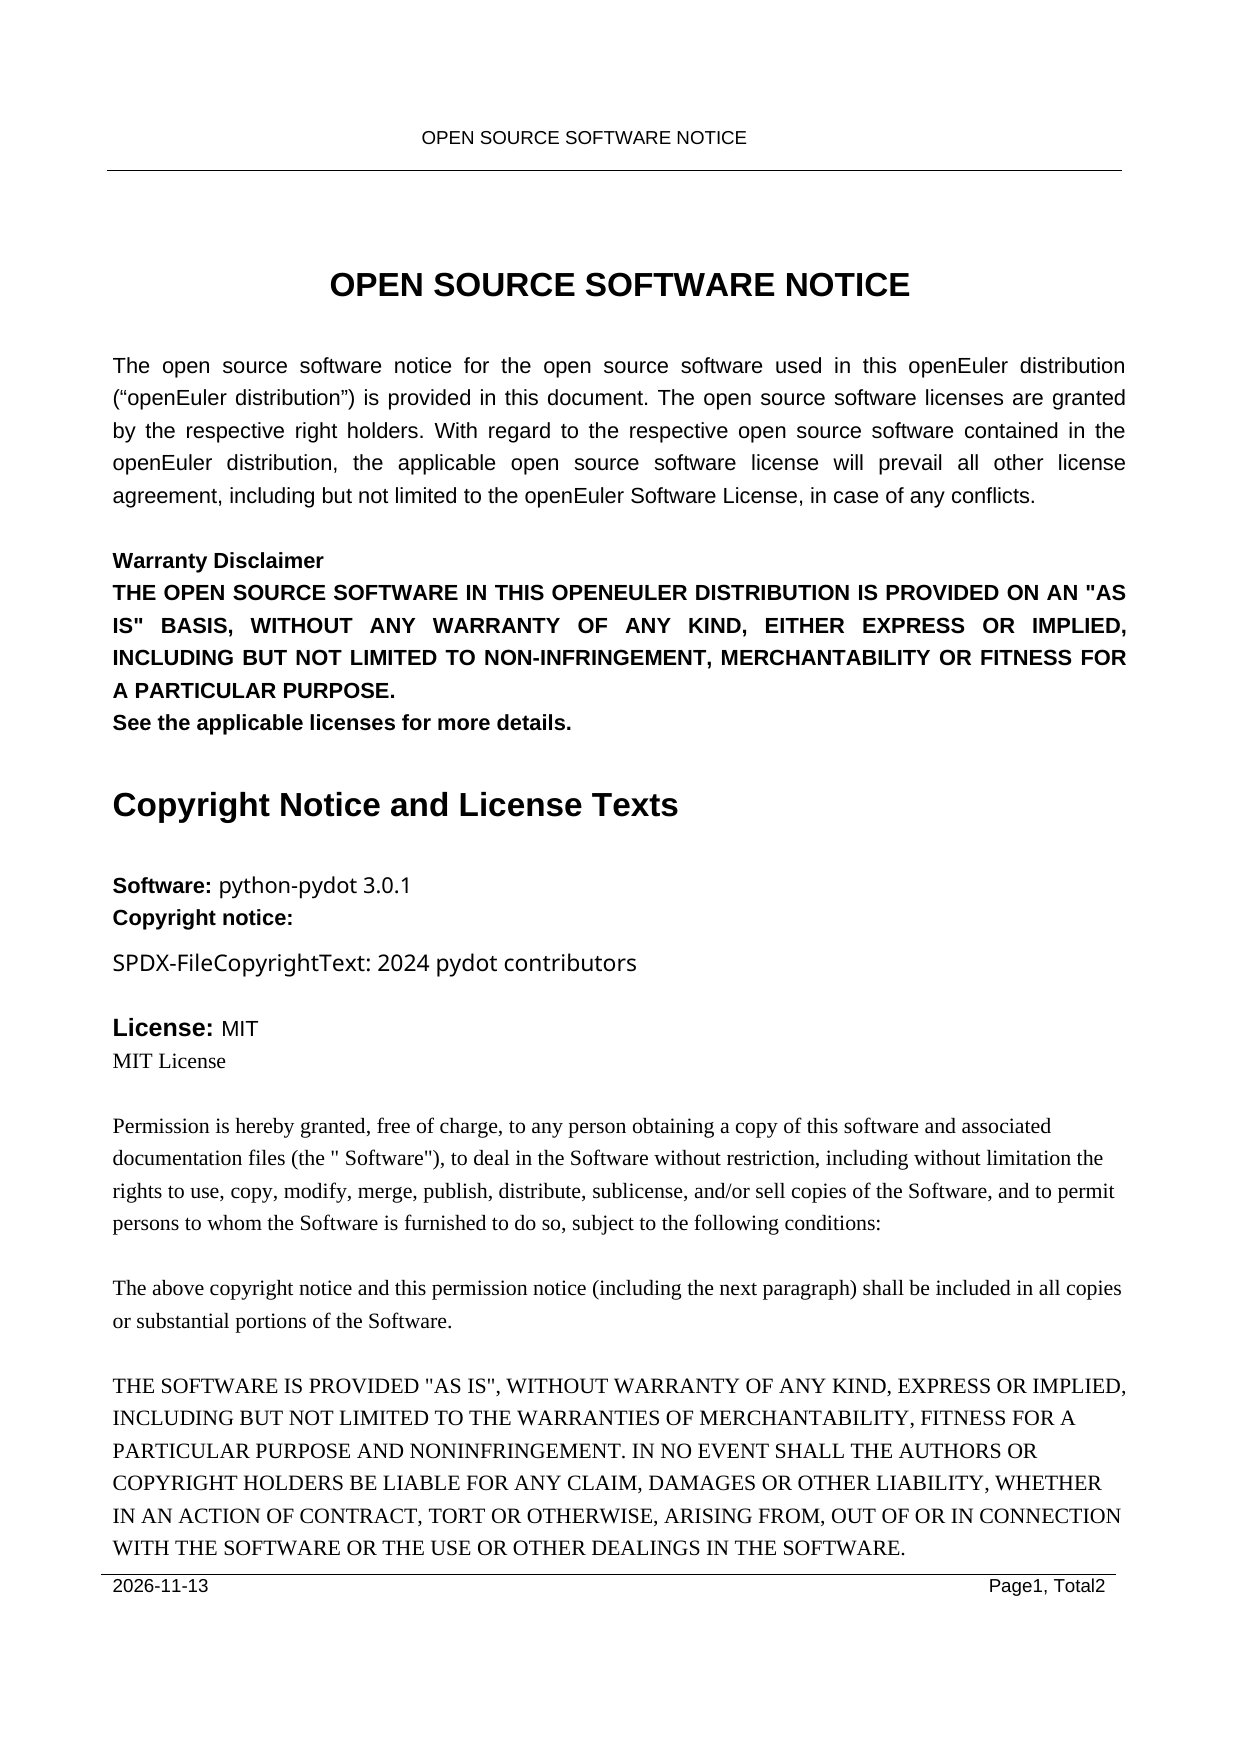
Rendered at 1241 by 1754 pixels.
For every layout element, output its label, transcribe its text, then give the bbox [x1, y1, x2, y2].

title Software: python-pydot 3.0.1 [112, 869, 1128, 901]
text The open source software notice for the open source software used in this openEuler distribution (“openEuler distribution”) is provided in this document. The open source software licenses are granted by the respective right holders. With regard to the respective open source software contained in the openEuler distribution, the applicable open source software license will prevail all other license agreement, including but not limited to the openEuler Software License, in case of any conflicts. [112, 349, 1128, 511]
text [112, 1044, 1128, 1564]
text License: MIT [112, 1012, 1128, 1044]
text THE OPEN SOURCE SOFTWARE IN THIS OPENEULER DISTRIBUTION IS PROVIDED ON AN "AS IS" BASIS, WITHOUT ANY WARRANTY OF ANY KIND, EITHER EXPRESS OR IMPLIED, INCLUDING BUT NOT LIMITED TO NON-INFRINGEMENT, MERCHANTABILITY OR FITNESS FOR A PARTICULAR PURPOSE. See the applicable licenses for more details. [112, 576, 1128, 739]
text SPDX-FileCopyrightText: 2024 pydot contributors [112, 947, 1128, 1012]
text OPEN SOURCE SOFTWARE NOTICE [112, 251, 1128, 316]
text Copyright notice: [112, 901, 1128, 934]
text Copyright Notice and License Texts [112, 771, 1128, 836]
text Warranty Disclaimer [112, 544, 1128, 576]
